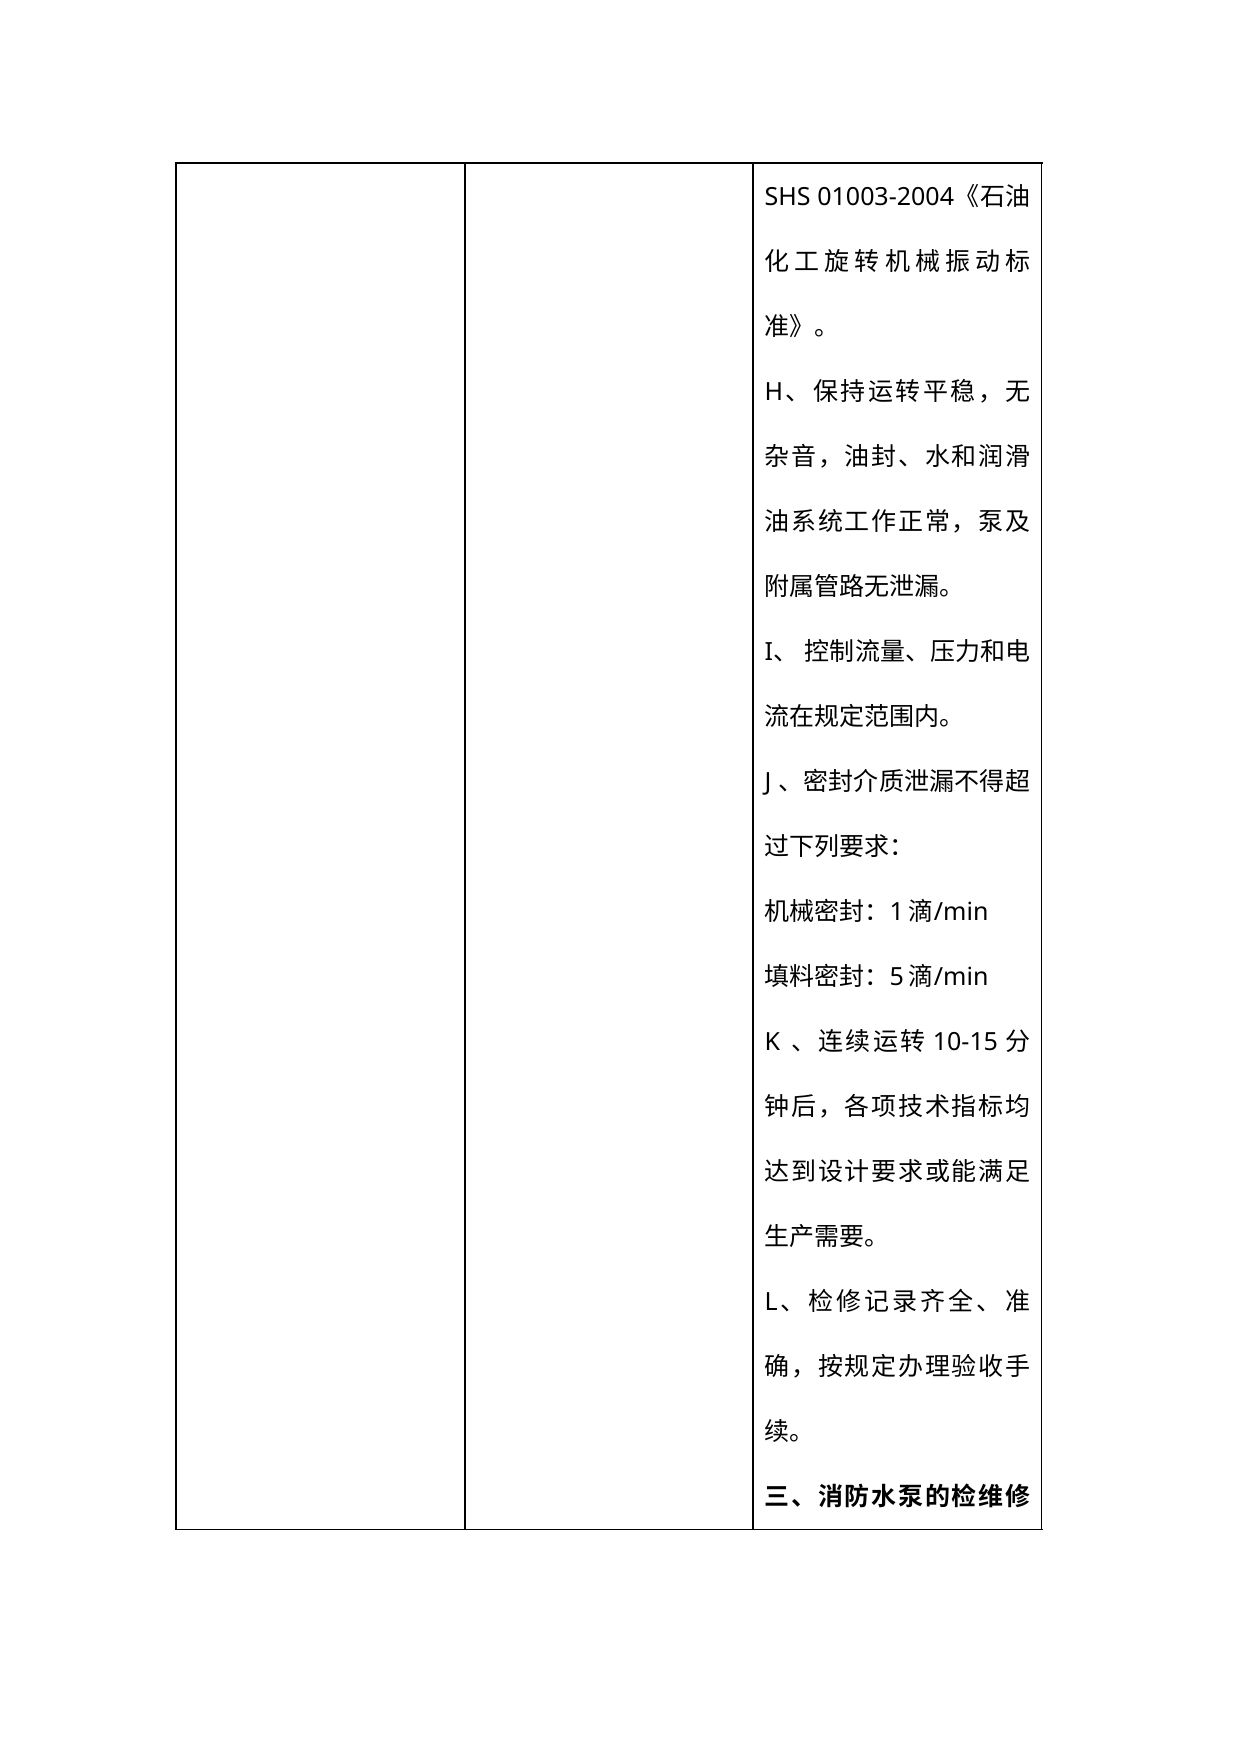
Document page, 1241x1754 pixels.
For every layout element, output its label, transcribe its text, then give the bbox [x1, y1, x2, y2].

table_cell [177, 164, 464, 1528]
table_cell 1 [466, 164, 752, 1528]
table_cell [754, 164, 1041, 1528]
